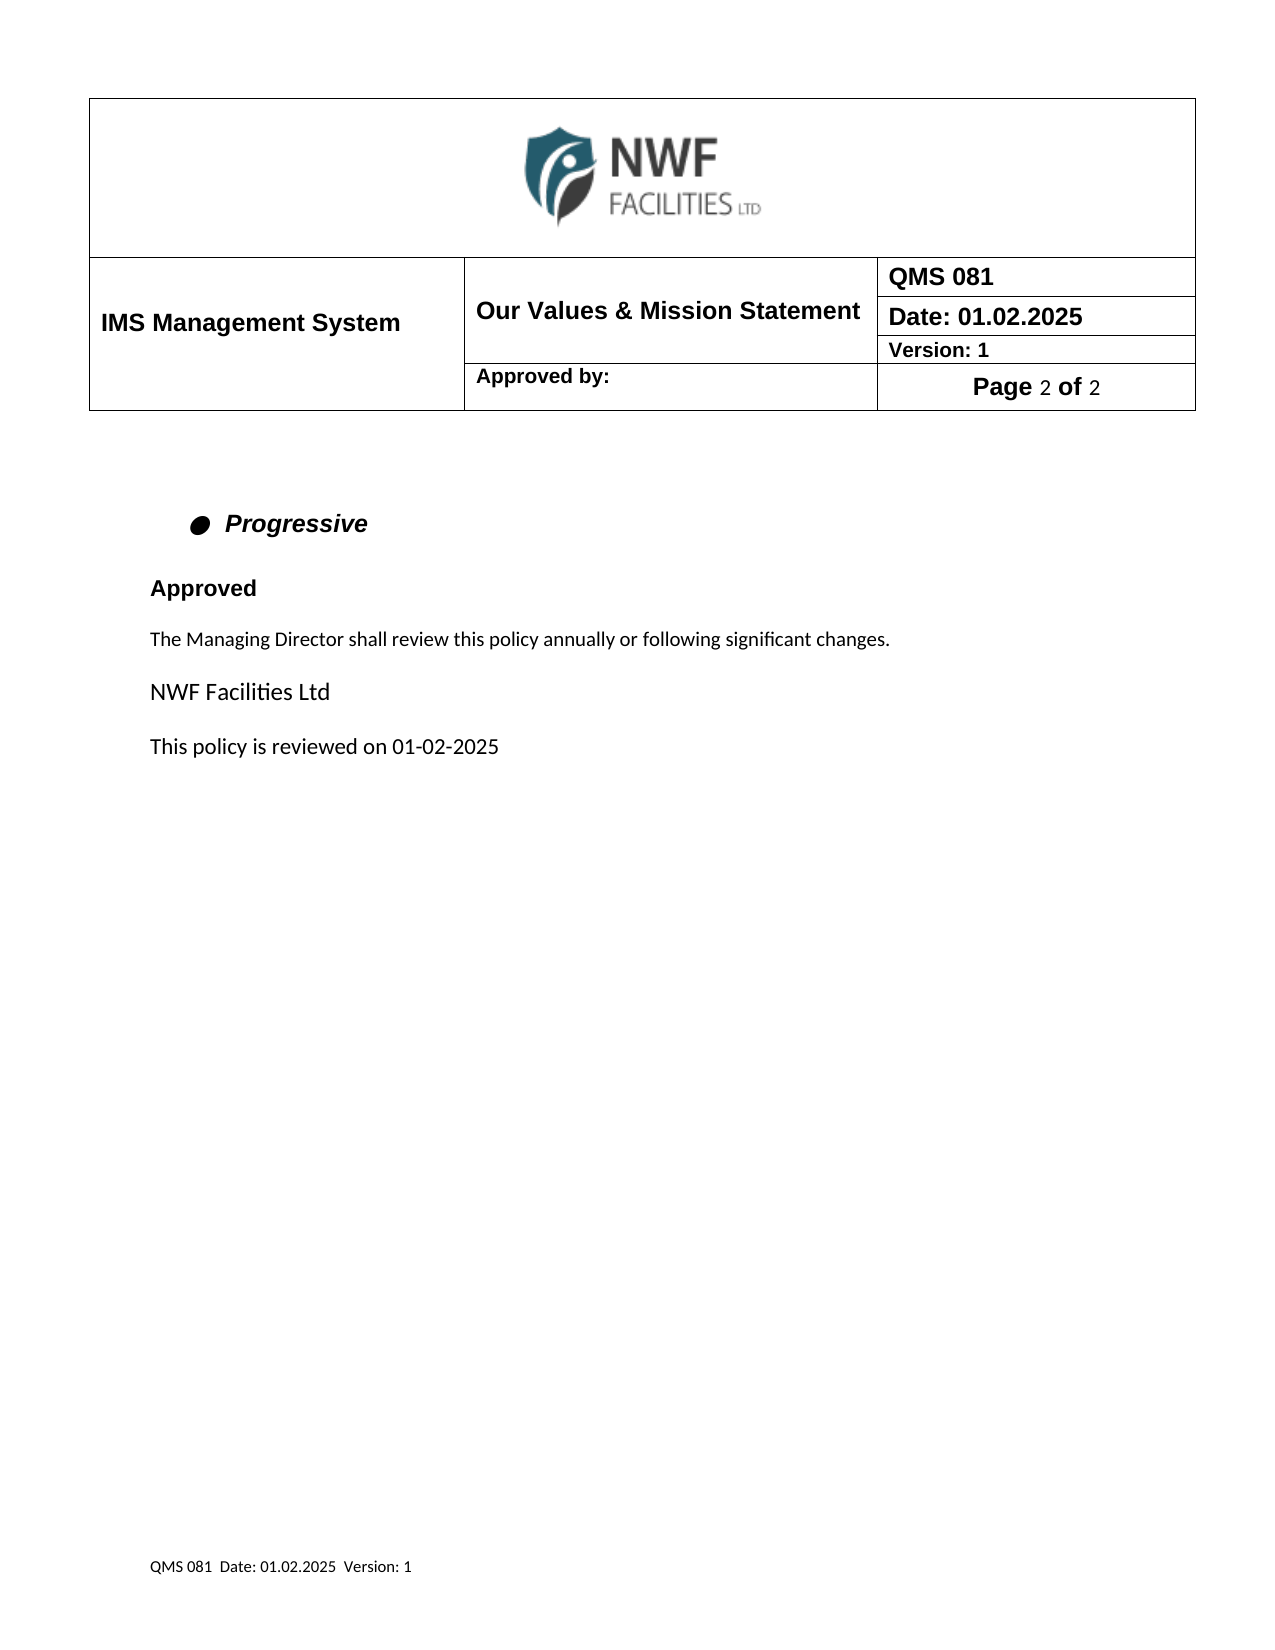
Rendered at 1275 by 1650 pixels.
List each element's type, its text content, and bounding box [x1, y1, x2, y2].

text NWF Facilities Ltd [150, 676, 1125, 707]
text Approved [150, 575, 1125, 602]
text This policy is reviewed on 01-02-2025 [150, 732, 1125, 760]
text The Managing Director shall review this policy annually or following significant changes. [150, 626, 1125, 652]
picture [506, 98, 780, 257]
list Progressive [187, 496, 1125, 547]
